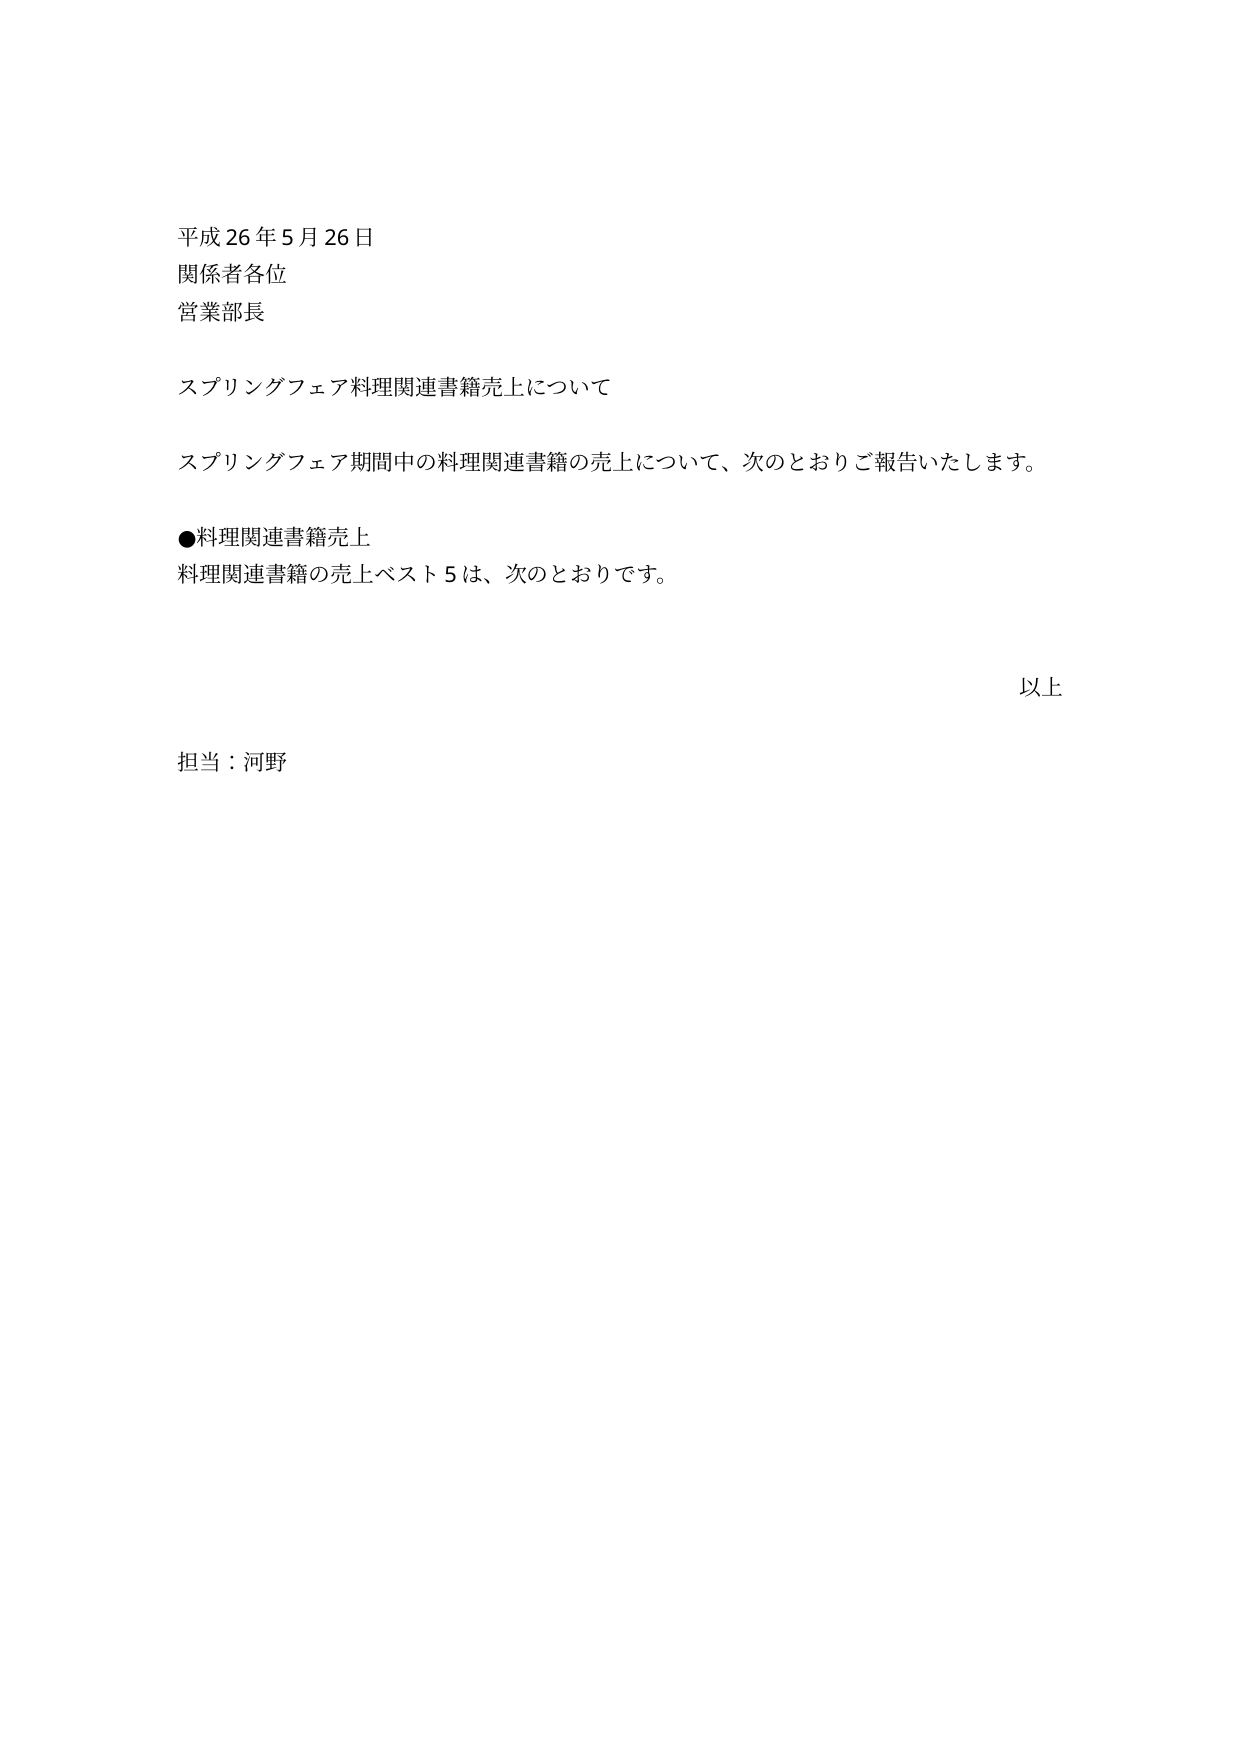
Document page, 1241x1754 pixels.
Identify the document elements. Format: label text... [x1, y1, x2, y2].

text 営業部長 [177, 292, 1063, 329]
text 関係者各位 [177, 254, 1063, 292]
text ●料理関連書籍売上 [177, 517, 1063, 554]
text スプリングフェア期間中の料理関連書籍の売上について、次のとおりご報告いたします。 [177, 442, 1063, 479]
text 以上 [177, 667, 1063, 704]
text スプリングフェア料理関連書籍売上について [177, 367, 1063, 404]
text 平成26年5月26日 [177, 217, 1063, 254]
text 担当：河野 [177, 742, 1063, 779]
text 料理関連書籍の売上ベスト5は、次のとおりです。 [177, 554, 1063, 592]
